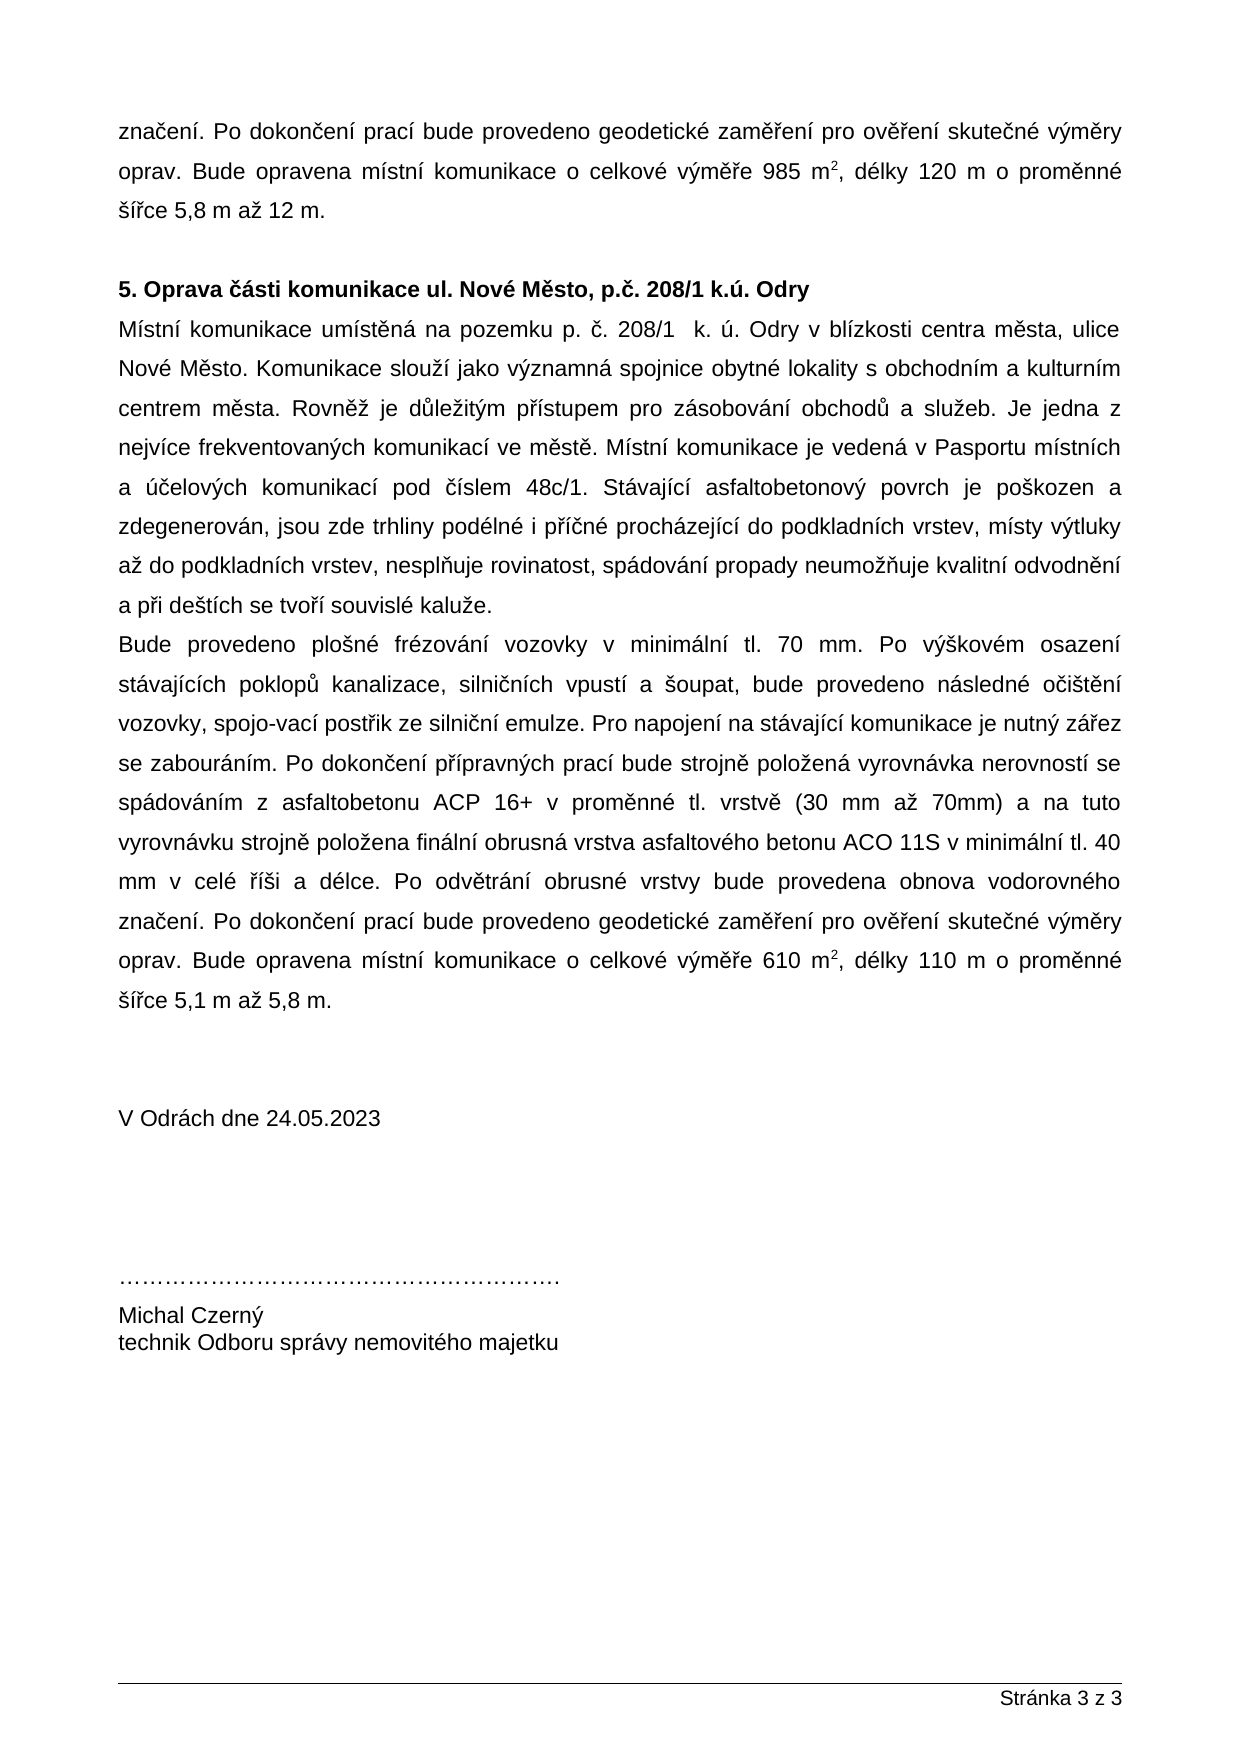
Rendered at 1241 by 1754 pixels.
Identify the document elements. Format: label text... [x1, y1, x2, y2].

text Michal Czerný [118, 1302, 1122, 1329]
text Bude provedeno plošné frézování vozovky v minimální tl. 70 mm. Po výškovém osazení stávajících poklopů kanalizace, silničních vpustí a šoupat, bude provedeno následné očištění vozovky, spojo-vací postřik ze silniční emulze. Pro napojení na stávající komunikace je nutný zářez se zabouráním. Po dokončení přípravných prací bude strojně položená vyrovnávka nerovností se spádováním z asfaltobetonu ACP 16+ v proměnné tl. vrstvě (30 mm až 70mm) a na tuto vyrovnávku strojně položena finální obrusná vrstva asfaltového betonu ACO 11S v minimální tl. 40 mm v celé říši a délce. Po odvětrání obrusné vrstvy bude provedena obnova vodorovného značení. Po dokončení prací bude provedeno geodetické zaměření pro ověření skutečné výměry oprav. Bude opravena místní komunikace o celkové výměře 610 m2, délky 110 m o proměnné šířce 5,1 m až 5,8 m. [118, 631, 1122, 1013]
text …………………………………………………. [118, 1263, 1122, 1289]
text technik Odboru správy nemovitého majetku [118, 1329, 1122, 1355]
text 5. Oprava části komunikace ul. Nové Město, p.č. 208/1 k.ú. Odry [118, 276, 1122, 302]
text V Odrách dne 24.05.2023 [118, 1105, 1122, 1131]
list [118, 118, 1122, 223]
text Místní komunikace umístěná na pozemku p. č. 208/1 k. ú. Odry v blízkosti centra města, ulice Nové Město. Komunikace slouží jako významná spojnice obytné lokality s obchodním a kulturním centrem města. Rovněž je důležitým přístupem pro zásobování obchodů a služeb. Je jedna z nejvíce frekventovaných komunikací ve městě. Místní komunikace je vedená v Pasportu místních a účelových komunikací pod číslem 48c/1. Stávající asfaltobetonový povrch je poškozen a zdegenerován, jsou zde trhliny podélné i příčné procházející do podkladních vrstev, místy výtluky až do podkladních vrstev, nesplňuje rovinatost, spádování propady neumožňuje kvalitní odvodnění a při deštích se tvoří souvislé kaluže. [118, 316, 1122, 618]
